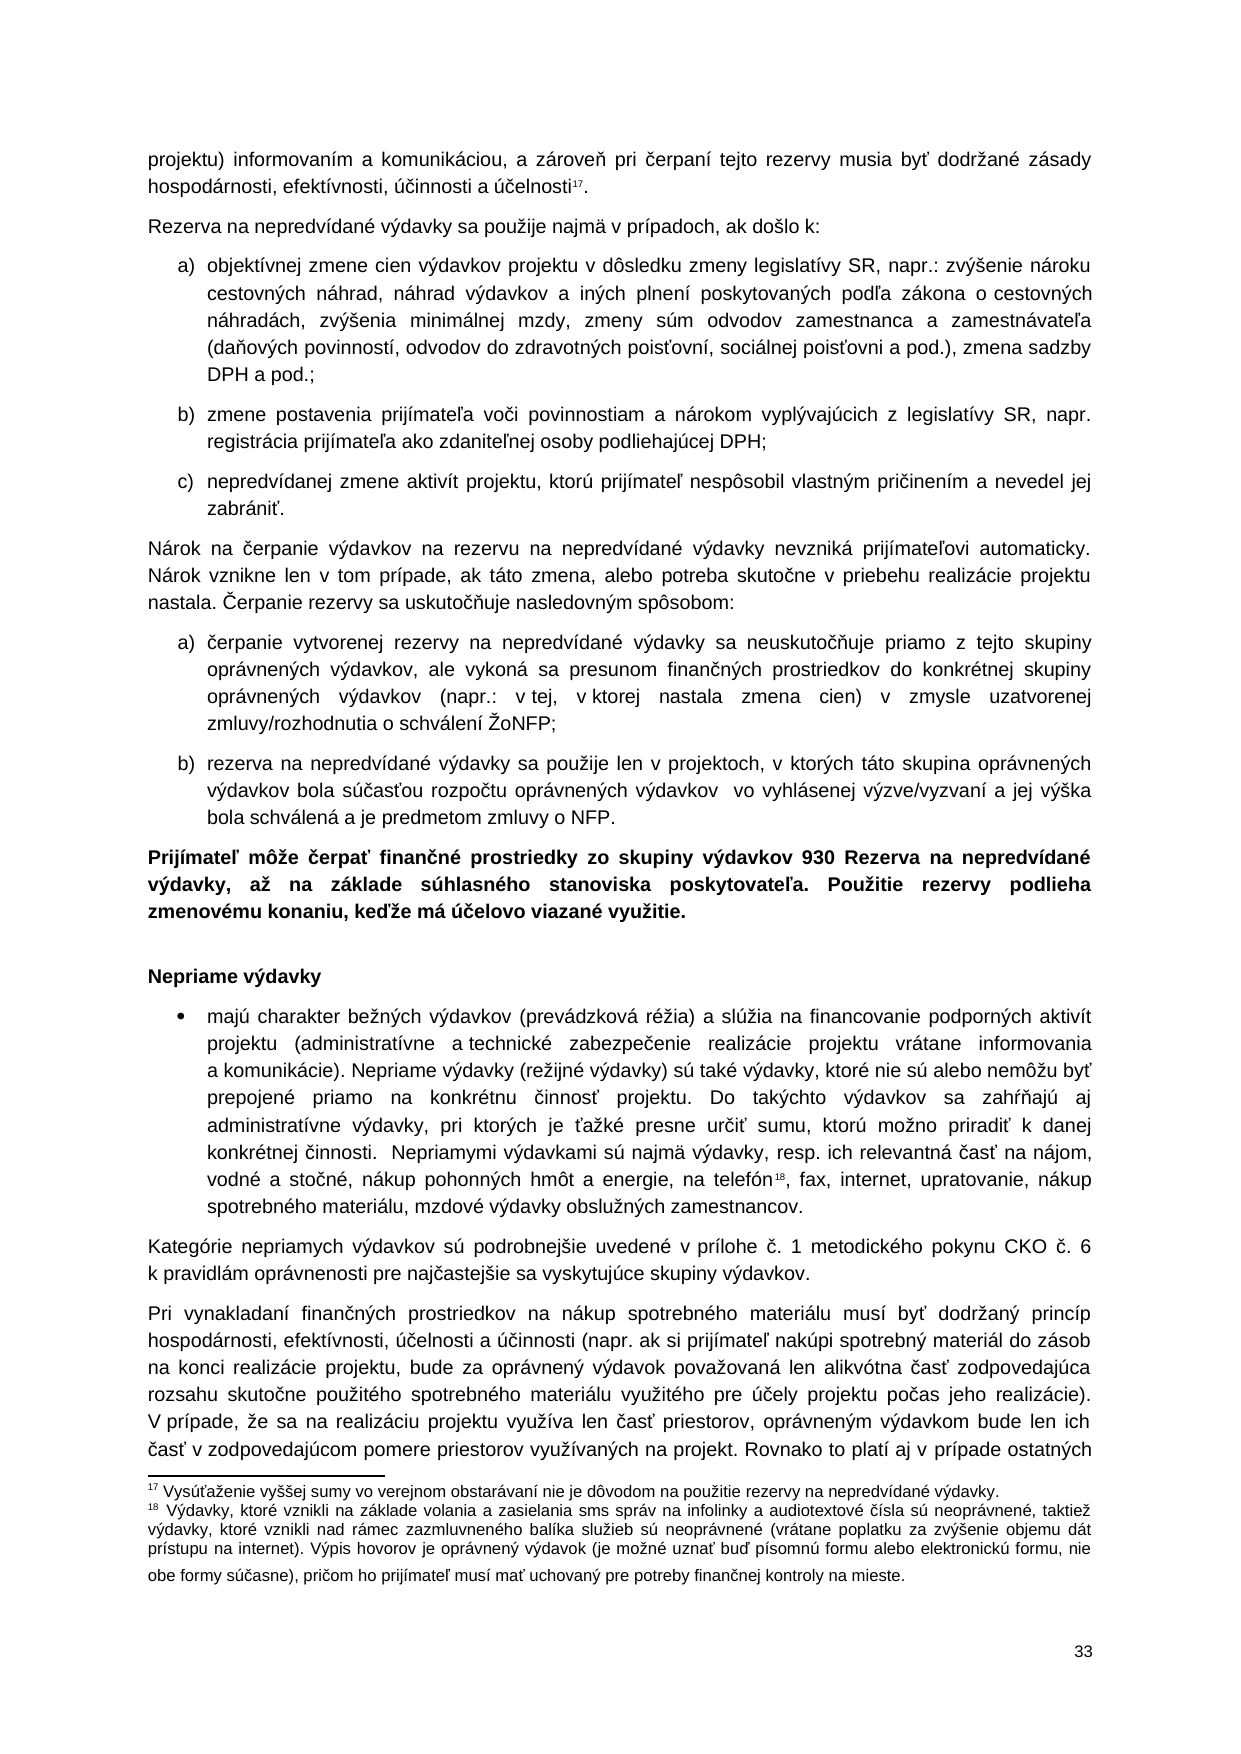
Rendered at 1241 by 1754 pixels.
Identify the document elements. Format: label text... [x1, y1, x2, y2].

text Prijímateľ môže čerpať finančné prostriedky zo skupiny výdavkov 930 Rezerva na nepredvídané výdavky, až na základe súhlasného stanoviska poskytovateľa. Použitie rezervy podlieha zmenovému konaniu, keďže má účelovo viazané využitie. [148, 846, 1092, 923]
list zmene postavenia prijímateľa voči povinnostiam a nárokom vyplývajúcich z legislatívy SR, napr. registrácia prijímateľa ako zdaniteľnej osoby podliehajúcej DPH; [177, 403, 1092, 453]
list objektívnej zmene cien výdavkov projektu v dôsledku zmeny legislatívy SR, napr.: zvýšenie nároku cestovných náhrad, náhrad výdavkov a iných plnení poskytovaných podľa zákona o cestovných náhradách, zvýšenia minimálnej mzdy, zmeny súm odvodov zamestnanca a zamestnávateľa (daňových povinností, odvodov do zdravotných poisťovní, sociálnej poisťovni a pod.), zmena sadzby DPH a pod.; [177, 254, 1092, 386]
list rezerva na nepredvídané výdavky sa použije len v projektoch, v ktorých táto skupina oprávnených výdavkov bola súčasťou rozpočtu oprávnených výdavkov vo vyhlásenej výzve/vyzvaní a jej výška bola schválená a je predmetom zmluvy o NFP. [177, 752, 1092, 829]
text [148, 148, 1092, 198]
text Rezerva na nepredvídané výdavky sa použije najmä v prípadoch, ak došlo k: [148, 214, 1092, 237]
text Nepriame výdavky [148, 965, 1092, 988]
list čerpanie vytvorenej rezervy na nepredvídané výdavky sa neuskutočňuje priamo z tejto skupiny oprávnených výdavkov, ale vykoná sa presunom finančných prostriedkov do konkrétnej skupiny oprávnených výdavkov (napr.: v tej, v ktorej nastala zmena cien) v zmysle uzatvorenej zmluvy/rozhodnutia o schválení ŽoNFP; [177, 631, 1092, 735]
text majú charakter bežných výdavkov (prevádzková réžia) a slúžia na financovanie podporných aktivít projektu (administratívne a technické zabezpečenie realizácie projektu vrátane informovania a komunikácie). Nepriame výdavky (režijné výdavky) sú také výdavky, ktoré nie sú alebo nemôžu byť prepojené priamo na konkrétnu činnosť projektu. Do takýchto výdavkov sa zahŕňajú aj administratívne výdavky, pri ktorých je ťažké presne určiť sumu, ktorú možno priradiť k danej konkrétnej činnosti. Nepriamymi výdavkami sú najmä výdavky, resp. ich relevantná časť na nájom, vodné a stočné, nákup pohonných hmôt a energie, na telefón, fax, internet, upratovanie, nákup spotrebného materiálu, mzdové výdavky obslužných zamestnancov. [177, 1004, 1092, 1218]
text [148, 1302, 1092, 1460]
text Nárok na čerpanie výdavkov na rezervu na nepredvídané výdavky nevzniká prijímateľovi automaticky. Nárok vznikne len v tom prípade, ak táto zmena, alebo potreba skutočne v priebehu realizácie projektu nastala. Čerpanie rezervy sa uskutočňuje nasledovným spôsobom: [148, 536, 1092, 613]
list nepredvídanej zmene aktivít projektu, ktorú prijímateľ nespôsobil vlastným pričinením a nevedel jej zabrániť. [177, 469, 1092, 519]
text Kategórie nepriamych výdavkov sú podrobnejšie uvedené v prílohe č. 1 metodického pokynu CKO č. 6 k pravidlám oprávnenosti pre najčastejšie sa vyskytujúce skupiny výdavkov. [148, 1235, 1092, 1284]
